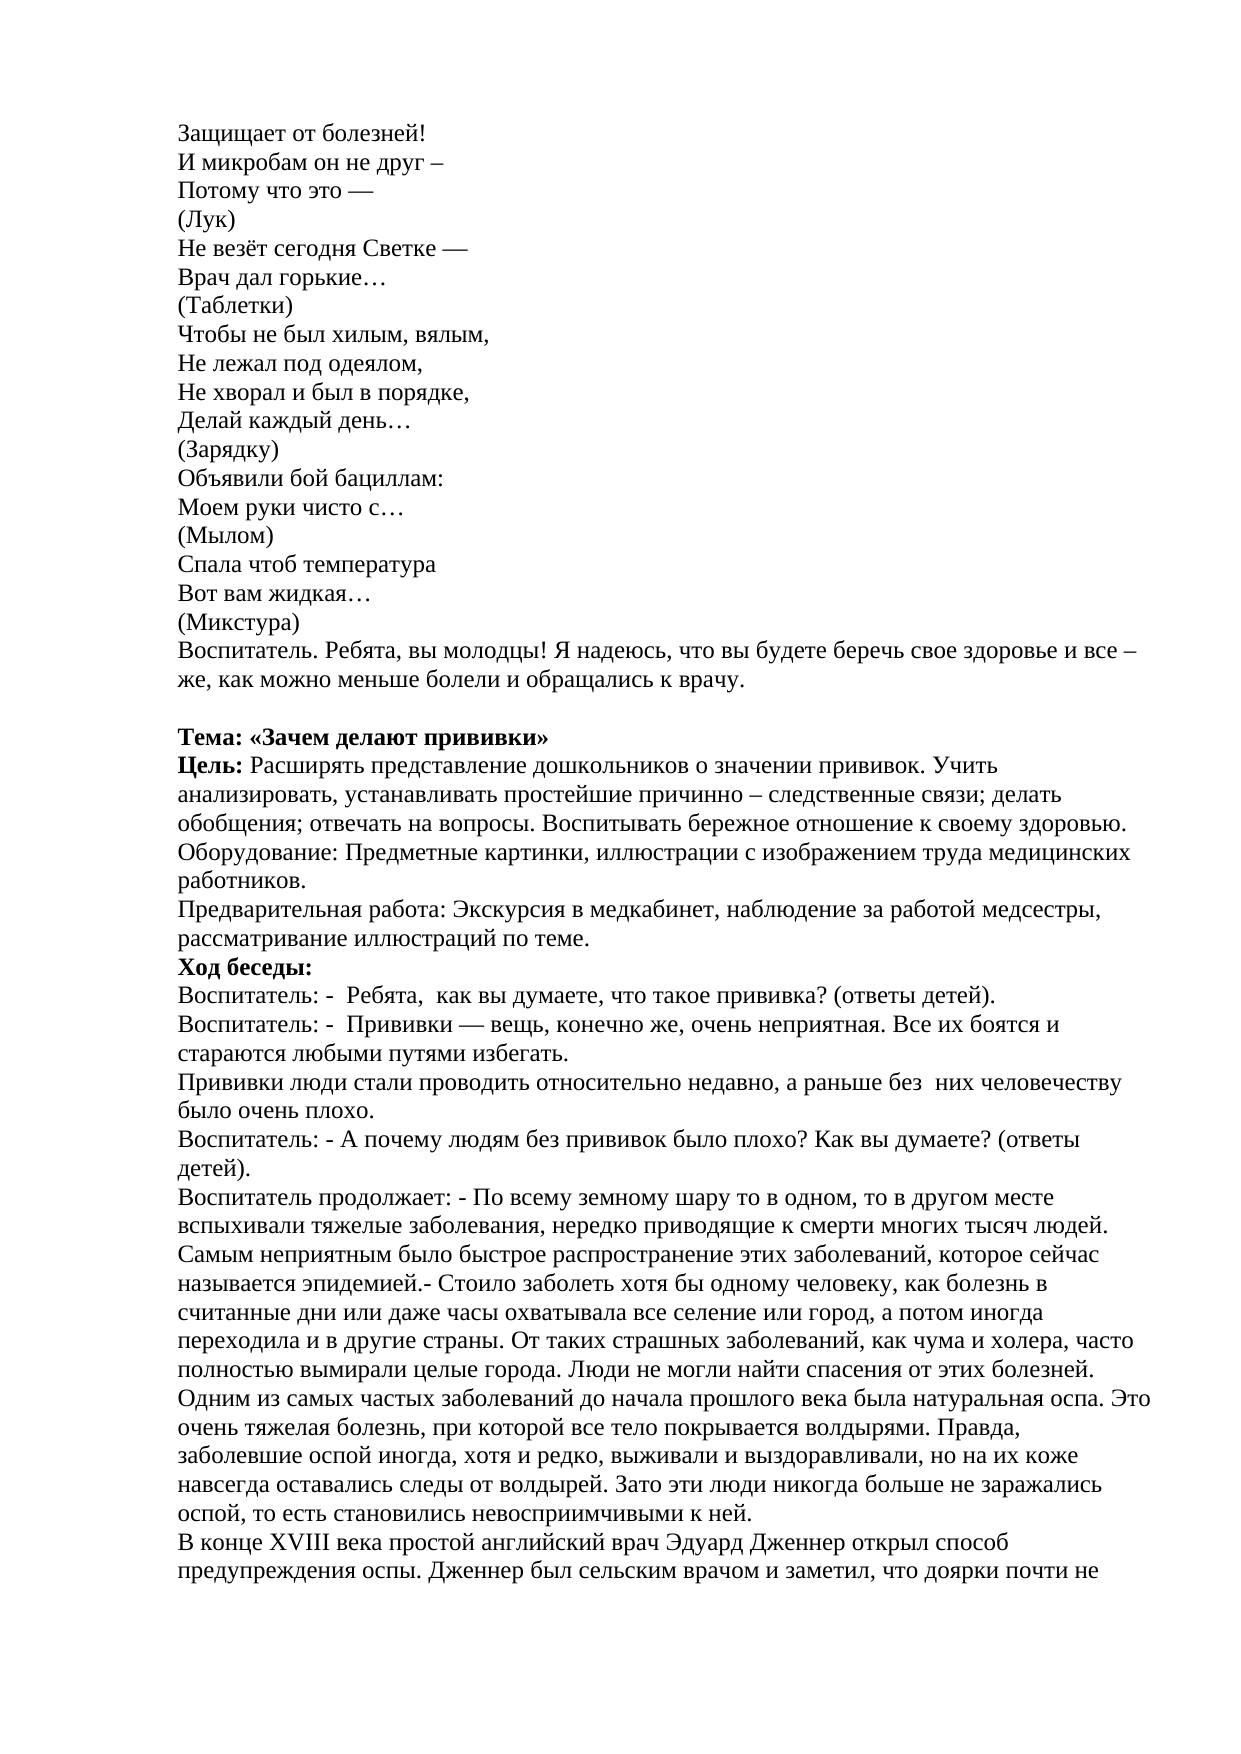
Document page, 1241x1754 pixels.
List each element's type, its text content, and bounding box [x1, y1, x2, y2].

text И микробам он не друг – [177, 147, 1152, 176]
text Моем руки чисто с… [177, 492, 1152, 521]
text (Зарядку) [177, 434, 1152, 463]
text Воспитатель. Ребята, вы молодцы! Я надеюсь, что вы будете беречь свое здоровье и все – же, как можно меньше болели и обращались к врачу. [177, 636, 1152, 693]
text Одним из самых частых заболеваний до начала прошлого века была натуральная оспа. Это очень тяжелая болезнь, при которой все тело покрывается волдырями. Правда, заболевшие оспой иногда, хотя и редко, выживали и выздоравливали, но на их коже навсегда оставались следы от волдырей. Зато эти люди никогда больше не заражались оспой, то есть становились невосприимчивыми к ней. [177, 1383, 1152, 1527]
text Воспитатель: - Ребята, как вы думаете, что такое прививка? (ответы детей). [177, 981, 1152, 1009]
text Потому что это — [177, 176, 1152, 204]
text Чтобы не был хилым, вялым, [177, 319, 1152, 348]
text Объявили бой бациллам: [177, 463, 1152, 492]
text Защищает от болезней! [177, 118, 1152, 147]
text Делай каждый день… [177, 406, 1152, 434]
text Не лежал под одеялом, [177, 348, 1152, 377]
text (Мылом) [177, 521, 1152, 549]
text (Микстура) [177, 607, 1152, 636]
text Вот вам жидкая… [177, 578, 1152, 607]
text Цель: Расширять представление дошкольников о значении прививок. Учить анализировать, устанавливать простейшие причинно – следственные связи; делать обобщения; отвечать на вопросы. Воспитывать бережное отношение к своему здоровью. [177, 751, 1152, 837]
text Спала чтоб температура [177, 549, 1152, 578]
text Ход беседы: [177, 952, 1152, 981]
text Тема: «Зачем делают прививки» [177, 722, 1152, 751]
text Самым неприятным было быстрое распространение этих заболеваний, которое сейчас называется эпидемией.- Стоило заболеть хотя бы одному человеку, как болезнь в считанные дни или даже часы охватывала все селение или город, а потом иногда переходила и в другие страны. От таких страшных заболеваний, как чума и холера, часто полностью вымирали целые города. Люди не могли найти спасения от этих болезней. [177, 1239, 1152, 1383]
text Воспитатель: - А почему людям без прививок было плохо? Как вы думаете? (ответы детей). [177, 1124, 1152, 1182]
text Воспитатель продолжает: - По всему земному шару то в одном, то в другом месте вспыхивали тяжелые заболевания, нередко приводящие к смерти многих тысяч людей. [177, 1182, 1152, 1239]
text (Таблетки) [177, 291, 1152, 319]
text Не везёт сегодня Светке — [177, 233, 1152, 262]
text Прививки люди стали проводить относительно недавно, а раньше без них человечеству было очень плохо. [177, 1067, 1152, 1124]
text (Лук) [177, 204, 1152, 233]
text Врач дал горькие… [177, 262, 1152, 291]
text Воспитатель: - Прививки — вещь, конечно же, очень неприятная. Все их боятся и стараются любыми путями избегать. [177, 1009, 1152, 1067]
text Оборудование: Предметные картинки, иллюстрации с изображением труда медицинских работников. [177, 837, 1152, 894]
text Предварительная работа: Экскурсия в медкабинет, наблюдение за работой медсестры, рассматривание иллюстраций по теме. [177, 894, 1152, 952]
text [177, 1527, 1152, 1584]
text Не хворал и был в порядке, [177, 377, 1152, 406]
